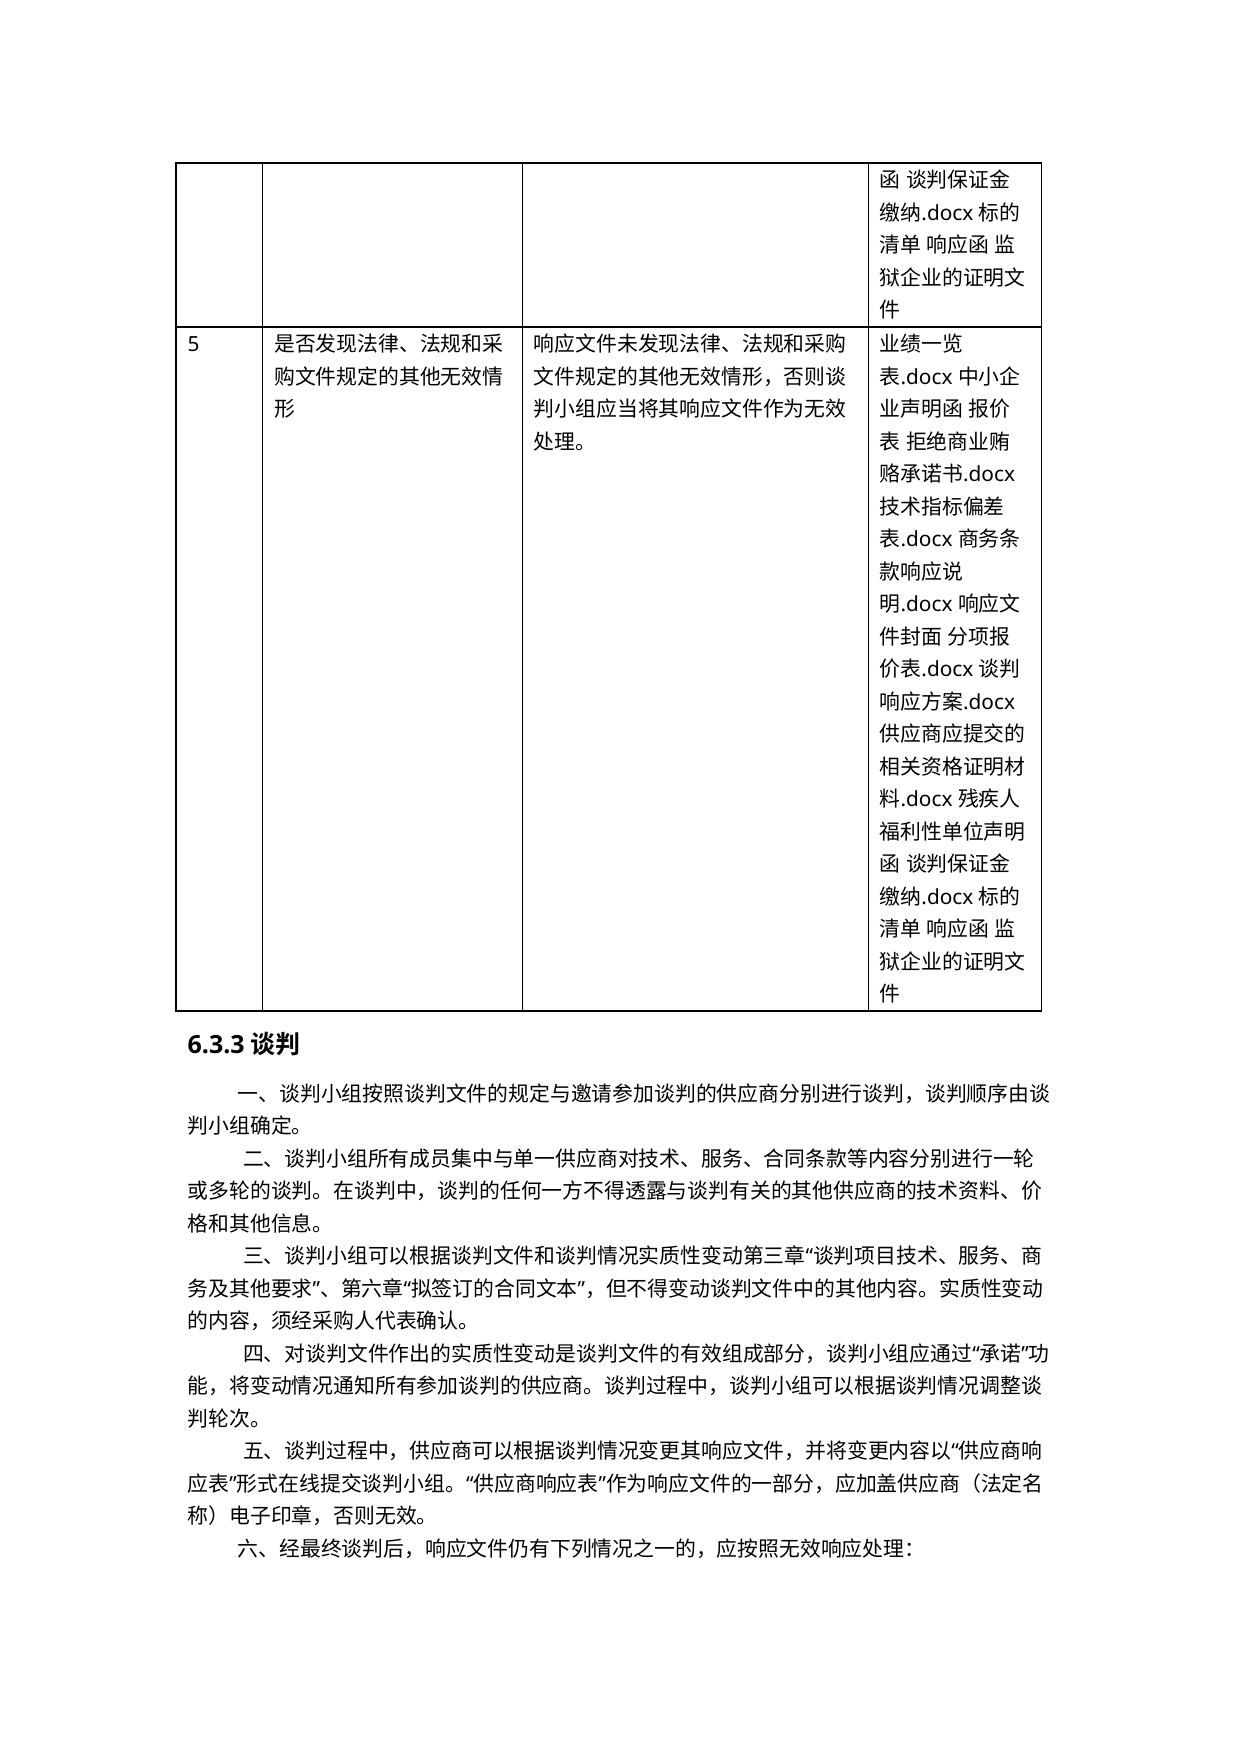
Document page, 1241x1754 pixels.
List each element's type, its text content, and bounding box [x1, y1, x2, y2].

table_cell 响应文件未发现法律、法规和采购文件规定的其他无效情形，否则谈判小组应当将其响应文件作为无效处理。 [523, 328, 868, 1010]
text 三、谈判小组可以根据谈判文件和谈判情况实质性变动第三章“谈判项目技术、服务、商务及其他要求”、第六章“拟签订的合同文本”，但不得变动谈判文件中的其他内容。实质性变动的内容，须经采购人代表确认。 [187, 1239, 1053, 1337]
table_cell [869, 164, 1041, 326]
text 四、对谈判文件作出的实质性变动是谈判文件的有效组成部分，谈判小组应通过“承诺”功能，将变动情况通知所有参加谈判的供应商。谈判过程中，谈判小组可以根据谈判情况调整谈判轮次。 [187, 1337, 1053, 1434]
text 一、谈判小组按照谈判文件的规定与邀请参加谈判的供应商分别进行谈判，谈判顺序由谈判小组确定。 [187, 1077, 1053, 1142]
table_cell 4 [177, 164, 262, 326]
table_cell 5 [177, 328, 262, 1010]
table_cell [523, 164, 868, 326]
text 二、谈判小组所有成员集中与单一供应商对技术、服务、合同条款等内容分别进行一轮或多轮的谈判。在谈判中，谈判的任何一方不得透露与谈判有关的其他供应商的技术资料、价格和其他信息。 [187, 1142, 1053, 1239]
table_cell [263, 164, 522, 326]
table_cell 是否发现法律、法规和采购文件规定的其他无效情形 [263, 328, 522, 1010]
text 6.3.3谈判 [187, 1012, 1053, 1077]
text 五、谈判过程中，供应商可以根据谈判情况变更其响应文件，并将变更内容以“供应商响应表”形式在线提交谈判小组。“供应商响应表”作为响应文件的一部分，应加盖供应商（法定名称）电子印章，否则无效。 [187, 1434, 1053, 1532]
text 六、经最终谈判后，响应文件仍有下列情况之一的，应按照无效响应处理： [187, 1532, 1053, 1564]
